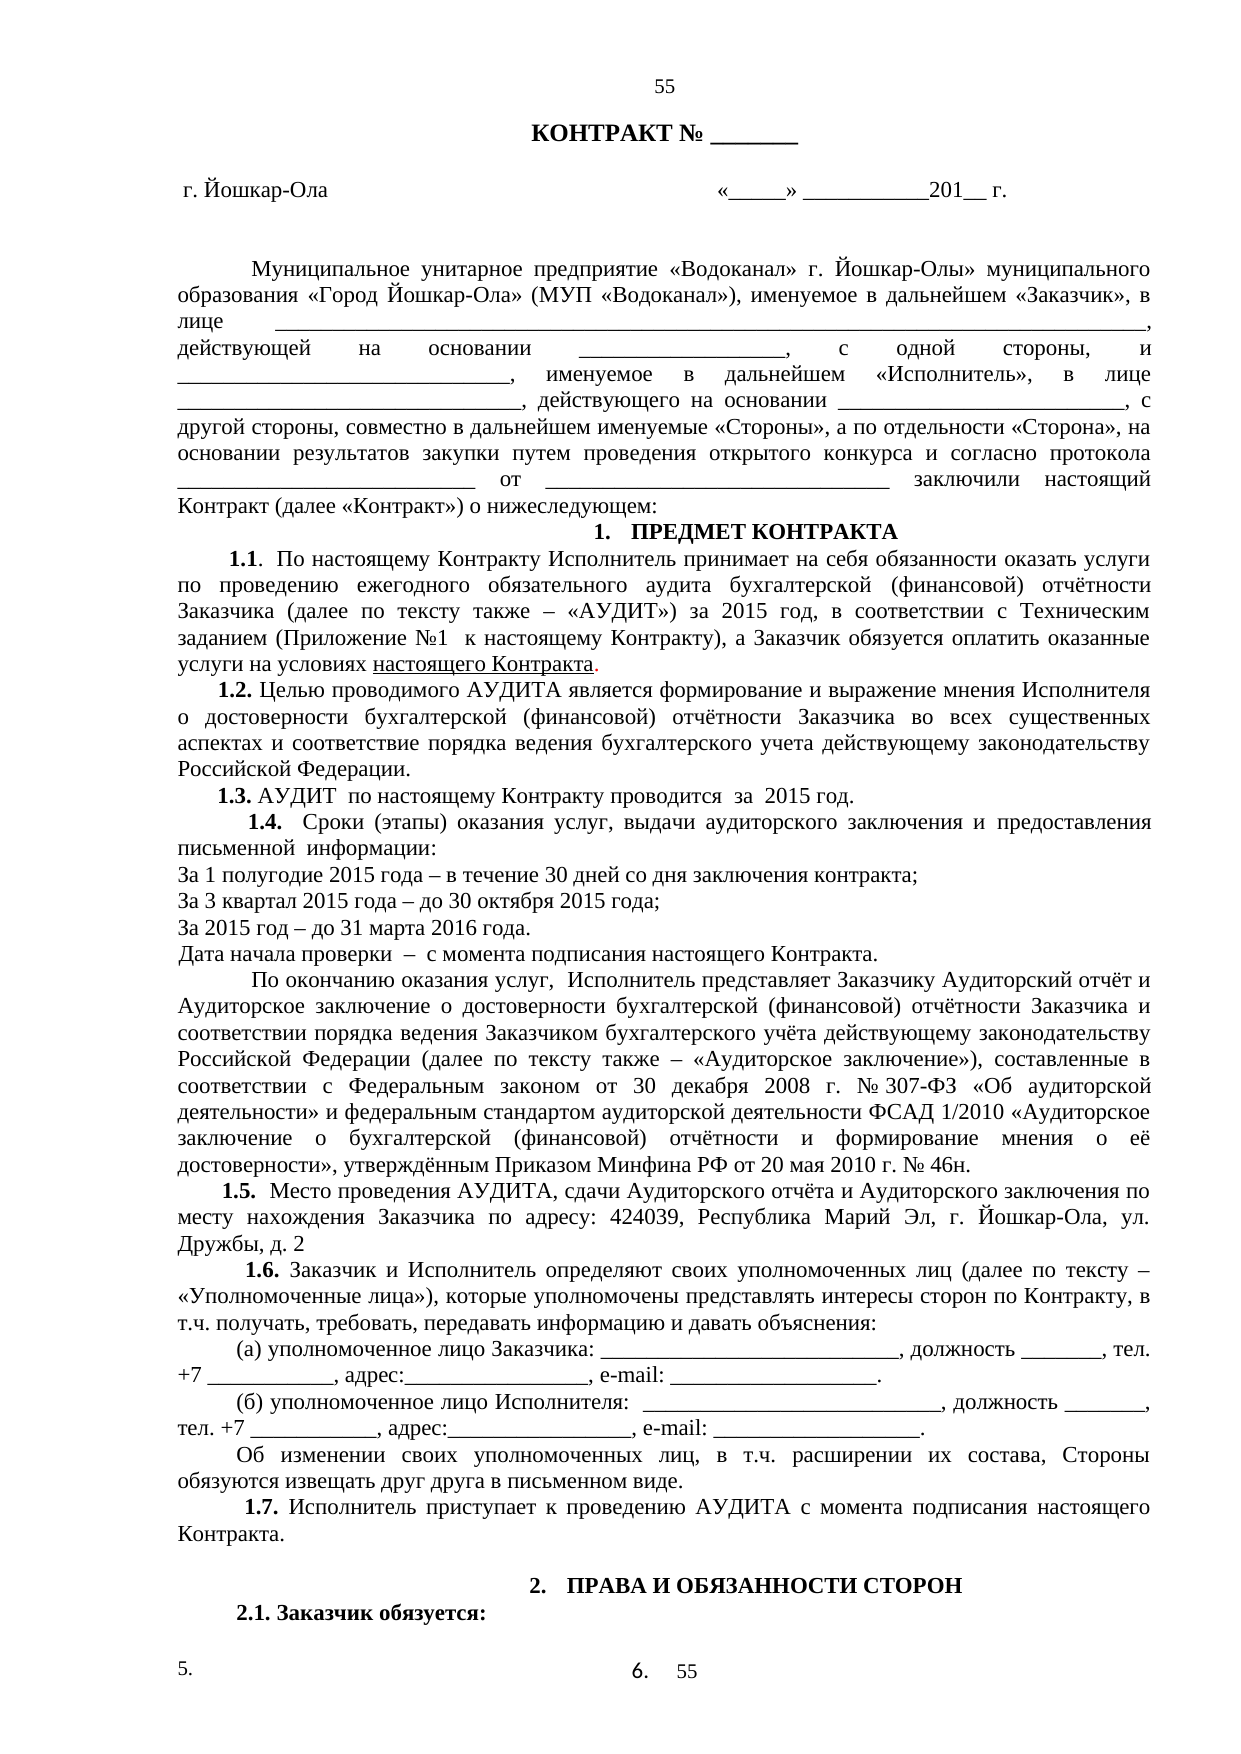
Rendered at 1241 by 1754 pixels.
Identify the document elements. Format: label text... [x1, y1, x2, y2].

text По окончанию оказания услуг, Исполнитель представляет Заказчику Аудиторский отчёт и Аудиторское заключение о достоверности бухгалтерской (финансовой) отчётности Заказчика и соответствии порядка ведения Заказчиком бухгалтерского учёта действующему законодательству Российской Федерации (далее по тексту также – «Аудиторское заключение»), составленные в соответствии с Федеральным законом от 30 декабря 2008 г. № 307-ФЗ «Об аудиторской деятельности» и федеральным стандартом аудиторской деятельности ФСАД 1/2010 «Аудиторское заключение о бухгалтерской (финансовой) отчётности и формирование мнения о её достоверности», утверждённым Приказом Минфина РФ от 20 мая 2010 г. № 46н. [177, 966, 1152, 1177]
text Муниципальное унитарное предприятие «Водоканал» г. Йошкар-Олы» муниципального образования «Город Йошкар-Ола» (МУП «Водоканал»), именуемое в дальнейшем «Заказчик», в лице ____________________________________________________________________________, действующей на основании __________________, с одной стороны, и _____________________________, именуемое в дальнейшем «Исполнитель», в лице ______________________________, действующего на основании _________________________, c другой стороны, совместно в дальнейшем именуемые «Стороны», а по отдельности «Сторона», на основании результатов закупки путем проведения открытого конкурса и согласно протокола __________________________ от ______________________________ заключили настоящий Контракт (далее «Контракт») о нижеследующем: [177, 255, 1152, 518]
text За 3 квартал 2015 года – до 30 октября 2015 года; [177, 887, 1152, 913]
text КОНТРАКТ № _______ [177, 118, 1152, 147]
text (б) уполномоченное лицо Исполнителя: __________________________, должность _______, тел. +7 ___________, адрес:________________, e-mail: __________________. [177, 1388, 1152, 1441]
list ПРЕДМЕТ КОНТРАКТА [340, 518, 1152, 544]
text 1.3. АУДИТ по настоящему Контракту проводится за 2015 год. [177, 782, 1152, 808]
text 1.7. Исполнитель приступает к проведению АУДИТА с момента подписания настоящего Контракта. [177, 1493, 1152, 1546]
text 1.5. Место проведения АУДИТА, сдачи Аудиторского отчёта и Аудиторского заключения по месту нахождения Заказчика по адресу: 424039, Республика Марий Эл, г. Йошкар-Ола, ул. Дружбы, д. 2 [177, 1177, 1152, 1256]
text (а) уполномоченное лицо Заказчика: __________________________, должность _______, тел. +7 ___________, адрес:________________, e-mail: __________________. [177, 1335, 1152, 1388]
text 1.1. По настоящему Контракту Исполнитель принимает на себя обязанности оказать услуги по проведению ежегодного обязательного аудита бухгалтерской (финансовой) отчётности Заказчика (далее по тексту также – «АУДИТ») за 2015 год, в соответствии с Техническим заданием (Приложение №1 к настоящему Контракту), а Заказчик обязуется оплатить оказанные услуги на условиях настоящего Контракта. [177, 544, 1152, 676]
text Дата начала проверки – с момента подписания настоящего Контракта. [177, 940, 1152, 966]
text Об изменении своих уполномоченных лиц, в т.ч. расширении их состава, Стороны обязуются извещать друг друга в письменном виде. [177, 1441, 1152, 1493]
text 1.6. Заказчик и Исполнитель определяют своих уполномоченных лиц (далее по тексту – «Уполномоченные лица»), которые уполномочены представлять интересы сторон по Контракту, в т.ч. получать, требовать, передавать информацию и давать объяснения: [177, 1256, 1152, 1335]
text За 2015 год – до 31 марта 2016 года. [177, 913, 1152, 940]
text 2.1. Заказчик обязуется: [177, 1599, 1152, 1625]
list ПРАВА И ОБЯЗАННОСТИ СТОРОН [340, 1572, 1152, 1599]
text За 1 полугодие 2015 года – в течение 30 дней со дня заключения контракта; [177, 861, 1152, 887]
text г. Йошкар-Ола «_____» ___________201__ г. [177, 176, 1152, 202]
text 1.4. Сроки (этапы) оказания услуг, выдачи аудиторского заключения и предоставления письменной информации: [177, 808, 1152, 861]
text 1.2. Целью проводимого АУДИТА является формирование и выражение мнения Исполнителя о достоверности бухгалтерской (финансовой) отчётности Заказчика во всех существенных аспектах и соответствие порядка ведения бухгалтерского учета действующему законодательству Российской Федерации. [177, 676, 1152, 782]
